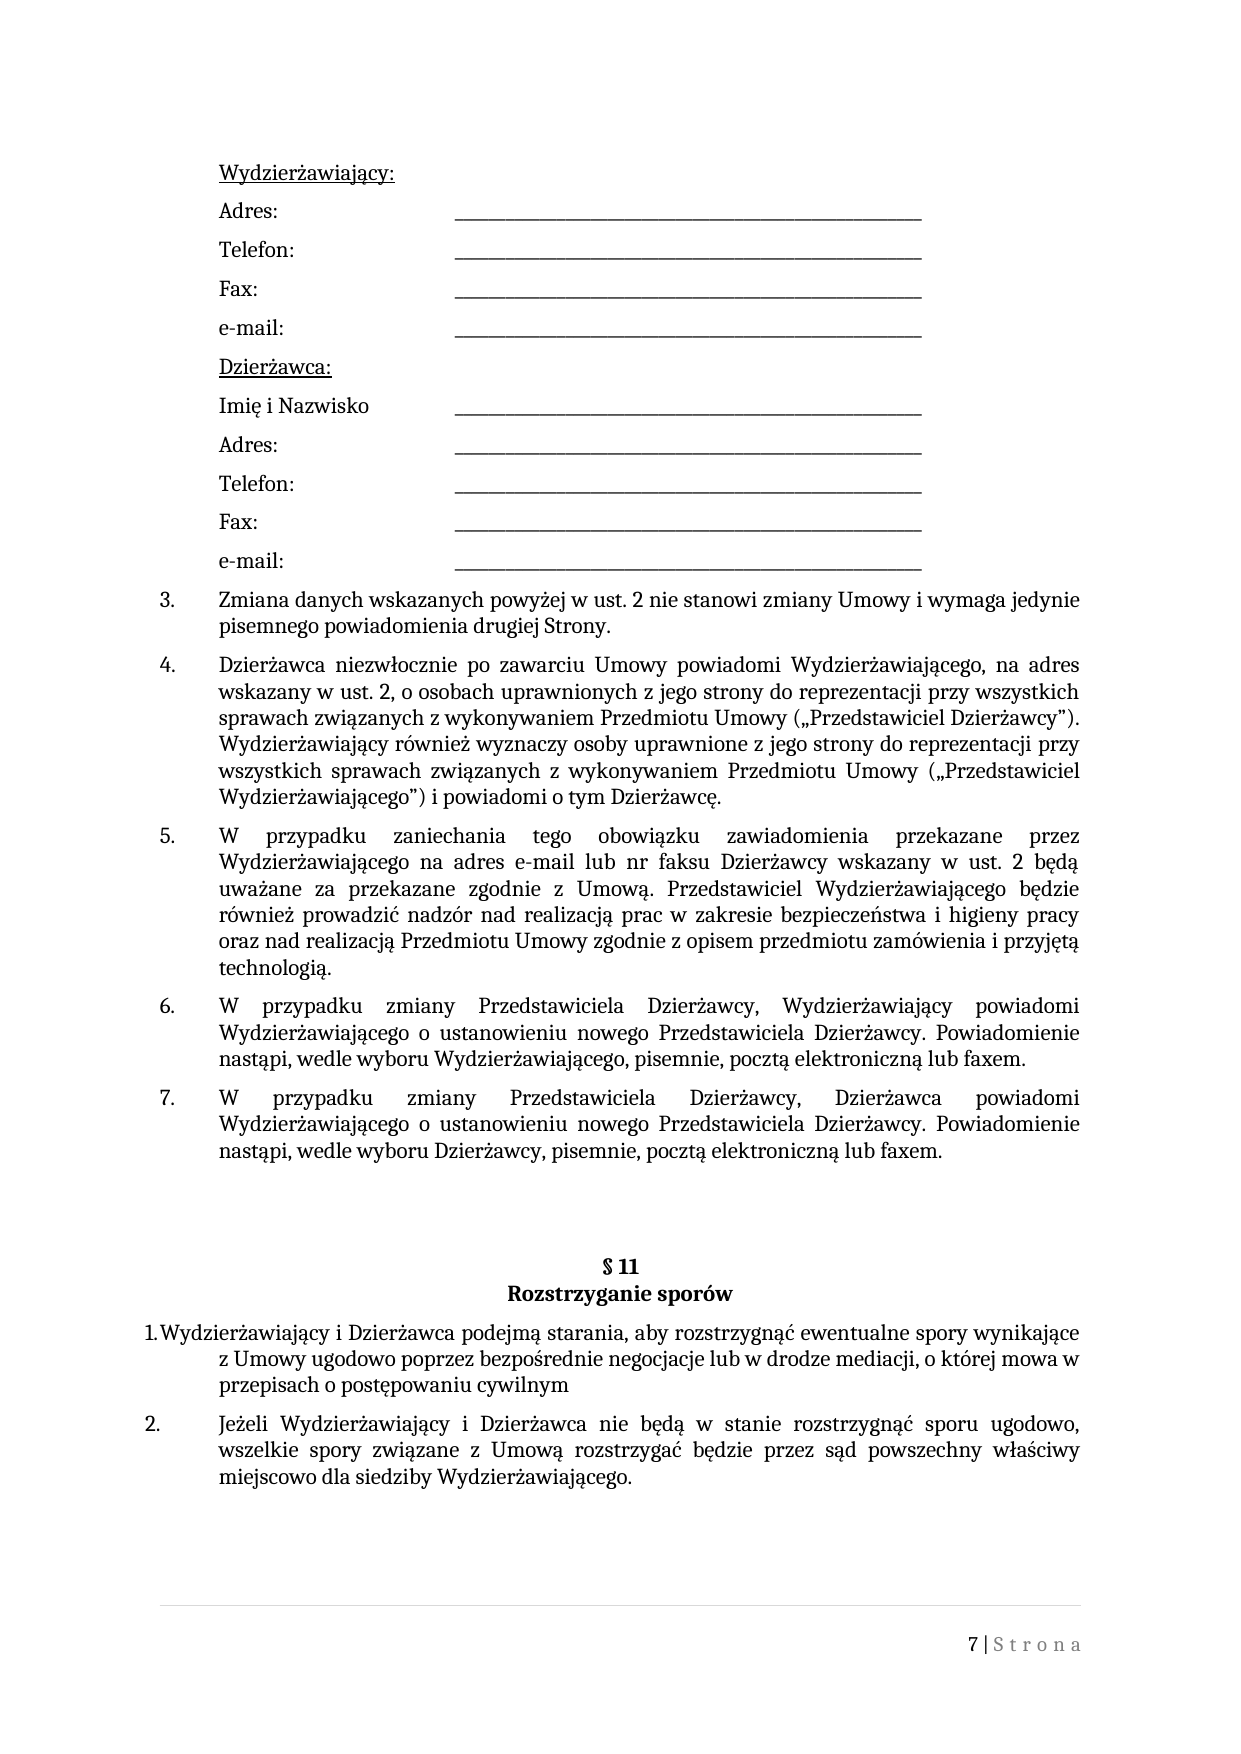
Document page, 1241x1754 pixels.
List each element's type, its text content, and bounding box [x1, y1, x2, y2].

list W przypadku zmiany Przedstawiciela Dzierżawcy, Wydzierżawiający powiadomi Wydzierżawiającego o ustanowieniu nowego Przedstawiciela Dzierżawcy. Powiadomienie nastąpi, wedle wyboru Wydzierżawiającego, pisemnie, pocztą elektroniczną lub faxem. [159, 993, 1081, 1072]
text Adres: _______________________________________________________ [218, 198, 1081, 225]
list W przypadku zmiany Przedstawiciela Dzierżawcy, Dzierżawca powiadomi Wydzierżawiającego o ustanowieniu nowego Przedstawiciela Dzierżawcy. Powiadomienie nastąpi, wedle wyboru Dzierżawcy, pisemnie, pocztą elektroniczną lub faxem. [159, 1085, 1081, 1164]
text Fax: _______________________________________________________ [218, 509, 1081, 536]
text Telefon: _______________________________________________________ [218, 237, 1081, 263]
text Imię i Nazwisko _______________________________________________________ [218, 393, 1081, 419]
text § 11 Rozstrzyganie sporów [159, 1254, 1081, 1307]
text e-mail: _______________________________________________________ [218, 548, 1081, 574]
text Adres: _______________________________________________________ [218, 431, 1081, 458]
text Wydzierżawiający: [218, 159, 1081, 186]
list Wydzierżawiający i Dzierżawca podejmą starania, aby rozstrzygnąć ewentualne spory wynikające z Umowy ugodowo poprzez bezpośrednie negocjacje lub w drodze mediacji, o której mowa w przepisach o postępowaniu cywilnym [145, 1319, 1081, 1398]
list Zmiana danych wskazanych powyżej w ust. 2 nie stanowi zmiany Umowy i wymaga jedynie pisemnego powiadomienia drugiej Strony. [159, 587, 1081, 639]
text Telefon: _______________________________________________________ [218, 470, 1081, 497]
list Jeżeli Wydzierżawiający i Dzierżawca nie będą w stanie rozstrzygnąć sporu ugodowo, wszelkie spory związane z Umową rozstrzygać będzie przez sąd powszechny właściwy miejscowo dla siedziby Wydzierżawiającego. [145, 1411, 1081, 1490]
text Dzierżawca: [218, 354, 1081, 380]
text Fax: _______________________________________________________ [218, 276, 1081, 302]
text e-mail: _______________________________________________________ [218, 315, 1081, 341]
list W przypadku zaniechania tego obowiązku zawiadomienia przekazane przez Wydzierżawiającego na adres e-mail lub nr faksu Dzierżawcy wskazany w ust. 2 będą uważane za przekazane zgodnie z Umową. Przedstawiciel Wydzierżawiającego będzie również prowadzić nadzór nad realizacją prac w zakresie bezpieczeństwa i higieny pracy oraz nad realizacją Przedmiotu Umowy zgodnie z opisem przedmiotu zamówienia i przyjętą technologią. [159, 823, 1081, 981]
list Dzierżawca niezwłocznie po zawarciu Umowy powiadomi Wydzierżawiającego, na adres wskazany w ust. 2, o osobach uprawnionych z jego strony do reprezentacji przy wszystkich sprawach związanych z wykonywaniem Przedmiotu Umowy („Przedstawiciel Dzierżawcy”). Wydzierżawiający również wyznaczy osoby uprawnione z jego strony do reprezentacji przy wszystkich sprawach związanych z wykonywaniem Przedmiotu Umowy („Przedstawiciel Wydzierżawiającego”) i powiadomi o tym Dzierżawcę. [159, 652, 1081, 810]
